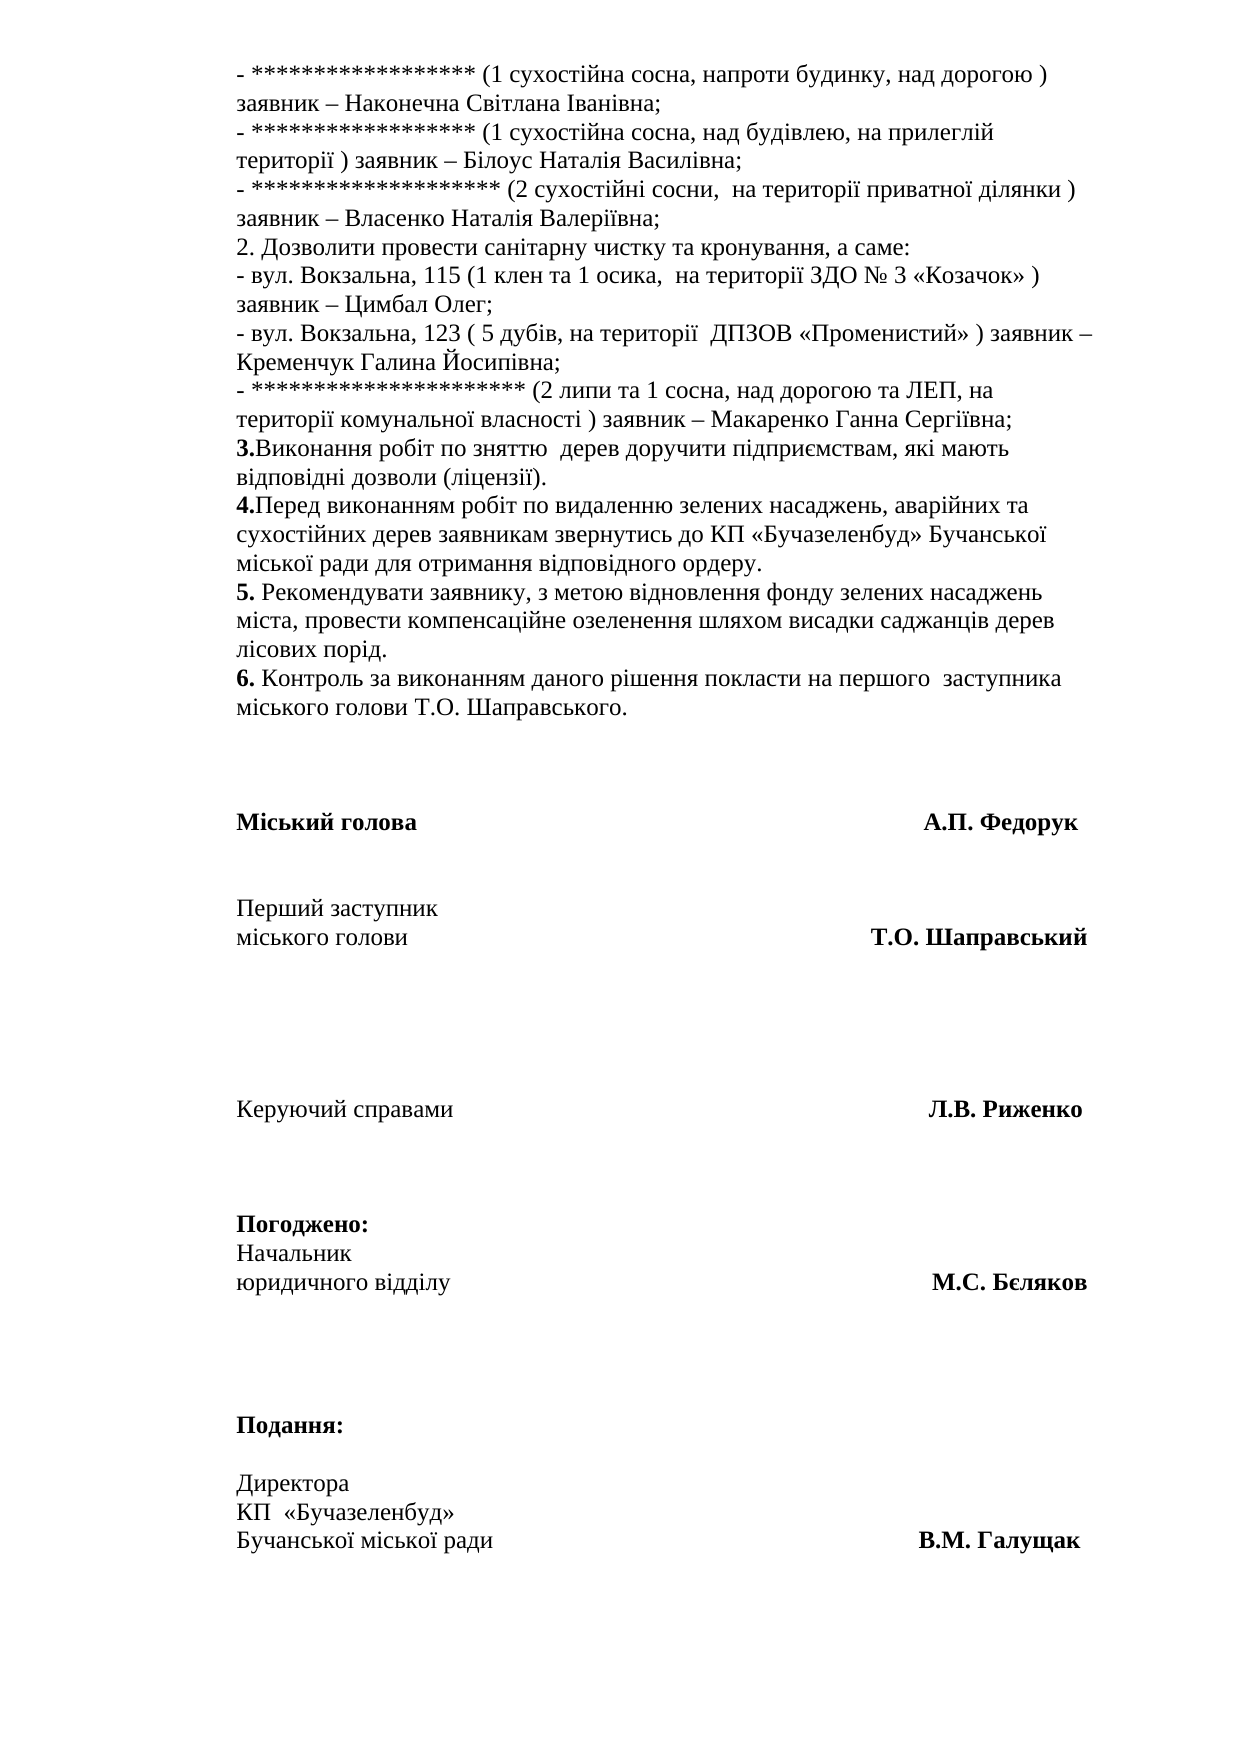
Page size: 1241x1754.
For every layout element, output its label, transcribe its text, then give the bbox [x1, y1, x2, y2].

text Начальник [236, 1238, 1092, 1267]
text юридичного відділу М.С. Бєляков [236, 1267, 1092, 1295]
text - вул. Вокзальна, 123 ( 5 дубів, на території ДПЗОВ «Променистий» ) заявник – Кременчук Галина Йосипівна; [236, 318, 1092, 375]
text - ****************** (1 сухостійна сосна, напроти будинку, над дорогою ) заявник – Наконечна Світлана Іванівна; [236, 59, 1092, 117]
text 2. Дозволити провести санітарну чистку та кронування, а саме: [236, 232, 1092, 260]
text Міський голова А.П. Федорук [236, 807, 1092, 835]
text - ******************** (2 сухостійні сосни, на території приватної ділянки ) заявник – Власенко Наталія Валеріївна; [236, 174, 1092, 232]
text Директора [236, 1468, 1092, 1497]
text - ****************** (1 сухостійна сосна, над будівлею, на прилеглій території ) заявник – Білоус Наталія Василівна; [236, 117, 1092, 174]
text - ********************** (2 липи та 1 сосна, над дорогою та ЛЕП, на території комунальної власності ) заявник – Макаренко Ганна Сергіївна; [236, 375, 1092, 433]
text Керуючий справами Л.В. Риженко [236, 1094, 1092, 1123]
text 3.Виконання робіт по зняттю дерев доручити підприємствам, які мають відповідні дозволи (ліцензії). [236, 433, 1092, 490]
text Погоджено: [236, 1209, 1092, 1238]
text міського голови Т.О. Шаправський [236, 922, 1122, 950]
text Перший заступник [236, 893, 1122, 922]
text 5. Рекомендувати заявнику, з метою відновлення фонду зелених насаджень міста, провести компенсаційне озеленення шляхом висадки саджанців дерев лісових порід. [236, 577, 1092, 663]
text КП «Бучазеленбуд» [236, 1497, 1092, 1525]
text 4.Перед виконанням робіт по видаленню зелених насаджень, аварійних та сухостійних дерев заявникам звернутись до КП «Бучазеленбуд» Бучанської міської ради для отримання відповідного ордеру. [236, 490, 1092, 577]
text - вул. Вокзальна, 115 (1 клен та 1 осика, на території ЗДО № 3 «Козачок» ) заявник – Цимбал Олег; [236, 260, 1092, 318]
text Бучанської міської ради В.М. Галущак [236, 1525, 1092, 1554]
text Подання: [236, 1410, 1092, 1439]
text 6. Контроль за виконанням даного рішення покласти на першого заступника міського голови Т.О. Шаправського. [236, 663, 1092, 720]
